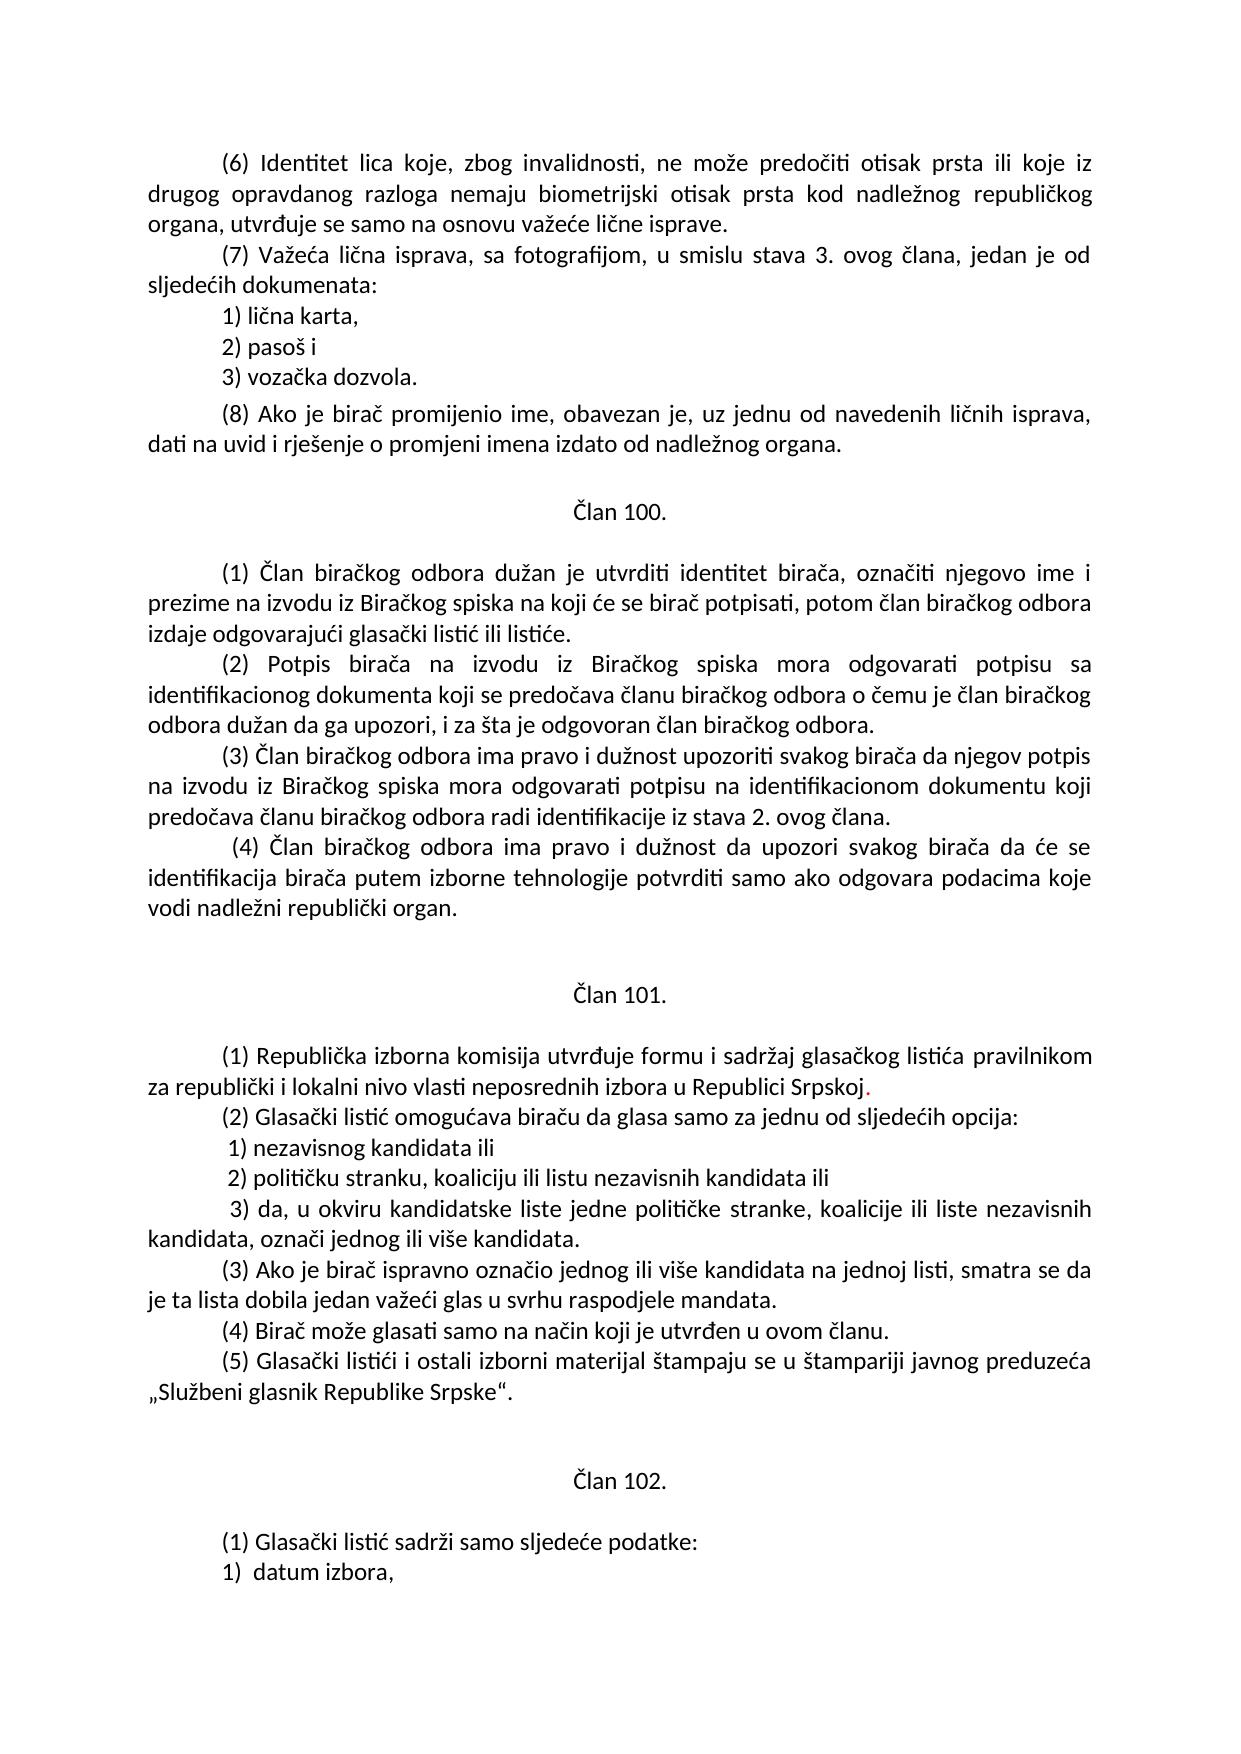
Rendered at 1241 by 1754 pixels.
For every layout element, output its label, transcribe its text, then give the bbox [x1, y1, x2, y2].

text (4) Birač može glasati samo na način koji je utvrđen u ovom članu. [148, 1315, 1093, 1345]
text (1) Republička izborna komisija utvrđuje formu i sadržaj glasačkog listića pravilnikom za republički i lokalni nivo vlasti neposrednih izbora u Republici Srpskoj. [148, 1040, 1093, 1101]
text (5) Glasački listići i ostali izborni materijal štampaju se u štampariji javnog preduzeća „Službeni glasnik Republike Srpske“. [148, 1345, 1093, 1406]
text (7) Važeća lična isprava, sa fotografijom, u smislu stava 3. ovog člana, jedan je od sljedećih dokumenata: [148, 239, 1093, 300]
text 2) političku stranku, koaliciju ili listu nezavisnih kandidata ili [148, 1162, 1093, 1193]
text (1) Član biračkog odbora dužan je utvrditi identitet birača, označiti njegovo ime i prezime na izvodu iz Biračkog spiska na koji će se birač potpisati, potom član biračkog odbora izdaje odgovarajući glasački listić ili listiće. [148, 557, 1093, 648]
text 1) datum izbora, [148, 1557, 1093, 1587]
text 3) vozačka dozvola. [148, 361, 1093, 392]
text 1) nezavisnog kandidata ili [148, 1132, 1093, 1162]
text (3) Član biračkog odbora ima pravo i dužnost upozoriti svakog birača da njegov potpis na izvodu iz Biračkog spiska mora odgovarati potpisu na identifikacionom dokumentu koji predočava članu biračkog odbora radi identifikacije iz stava 2. ovog člana. [148, 740, 1093, 832]
text (2) Potpis birača na izvodu iz Biračkog spiska mora odgovarati potpisu sa identifikacionog dokumenta koji se predočava članu biračkog odbora o čemu je član biračkog odbora dužan da ga upozori, i za šta je odgovoran član biračkog odbora. [148, 648, 1093, 740]
text Član 102. [148, 1465, 1093, 1496]
text 1) lična karta, [148, 300, 1093, 331]
text Član 101. [148, 979, 1093, 1010]
text (3) Ako je birač ispravno označio jednog ili više kandidata na jednoj listi, smatra se da je ta lista dobila jedan važeći glas u svrhu raspodjele mandata. [148, 1254, 1093, 1315]
text Član 100. [148, 496, 1093, 526]
text (4) Član biračkog odbora ima pravo i dužnost da upozori svakog birača da će se identifikacija birača putem izborne tehnologije potvrditi samo ako odgovara podacima koje vodi nadležni republički organ. [148, 832, 1093, 923]
text (2) Glasački listić omogućava biraču da glasa samo za jednu od sljedećih opcija: [148, 1101, 1093, 1132]
text 3) da, u okviru kandidatske liste jedne političke stranke, koalicije ili liste nezavisnih kandidata, označi jednog ili više kandidata. [148, 1193, 1093, 1254]
text 2) pasoš i [148, 331, 1093, 361]
text (6) Identitet lica koje, zbog invalidnosti, ne može predočiti otisak prsta ili koje iz drugog opravdanog razloga nemaju biometrijski otisak prsta kod nadležnog republičkog organa, utvrđuje se samo na osnovu važeće lične isprave. [148, 148, 1093, 239]
text (1) Glasački listić sadrži samo sljedeće podatke: [148, 1526, 1093, 1557]
text (8) Ako je birač promijenio ime, obavezan je, uz jednu od navedenih ličnih isprava, dati na uvid i rješenje o promjeni imena izdato od nadležnog organa. [148, 398, 1093, 459]
